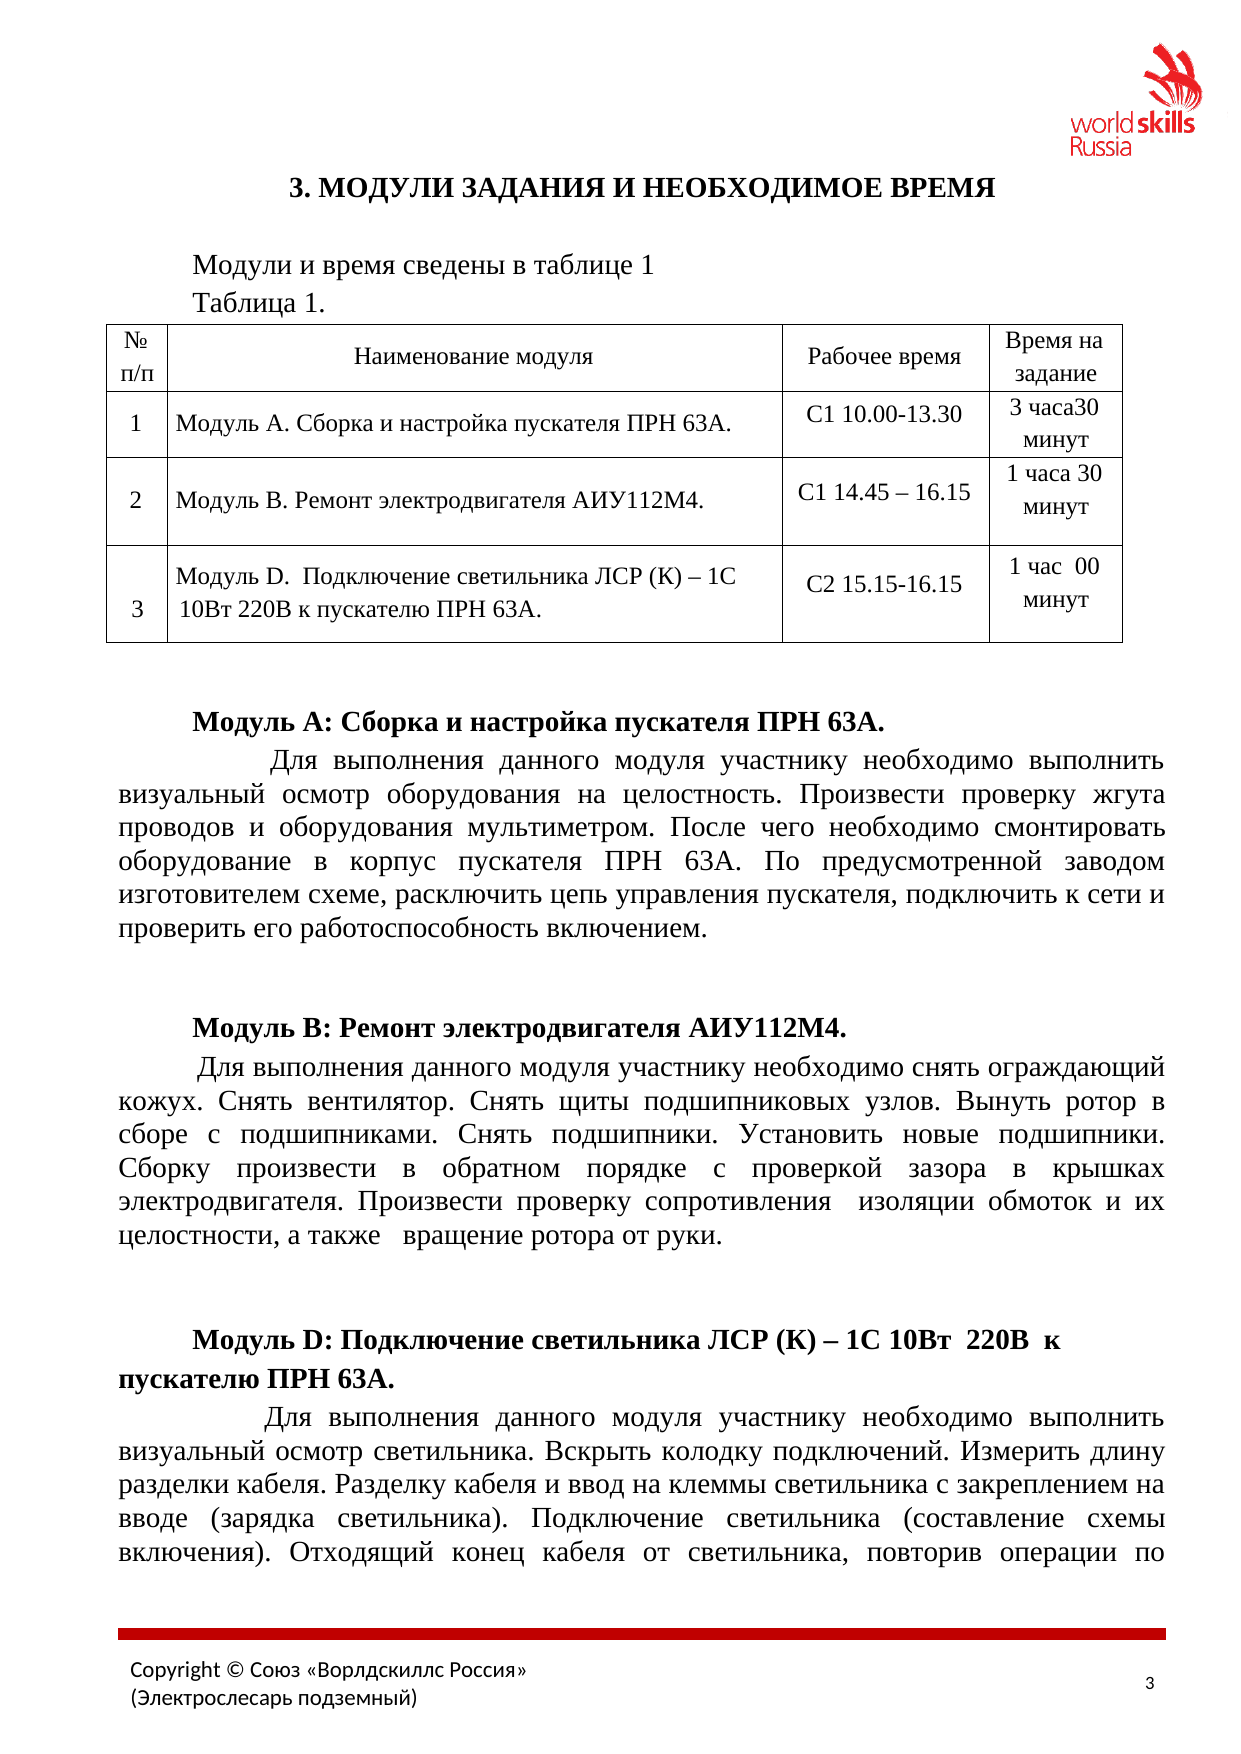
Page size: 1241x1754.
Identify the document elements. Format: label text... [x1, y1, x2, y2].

text Модуль D: Подключение светильника ЛСР (К) – 1С 10Вт 220В к пускателю ПРН 63А. [118, 1322, 1166, 1394]
text Модули и время сведены в таблице 1 [118, 247, 1166, 280]
text Для выполнения данного модуля участнику необходимо снять ограждающий кожух. Снять вентилятор. Снять щиты подшипниковых узлов. Вынуть ротор в сборе с подшипниками. Снять подшипники. Установить новые подшипники. Сборку произвести в обратном порядке с проверкой зазора в крышках электродвигателя. Произвести проверку сопротивления изоляции обмоток и их целостности, а также вращение ротора от руки. [118, 1049, 1166, 1250]
text Таблица 1. [118, 285, 1166, 319]
table_cell 1 часа 30 минут [990, 458, 1122, 545]
table_cell 3 [107, 546, 167, 642]
table_cell 3 часа30 минут [990, 392, 1122, 457]
table_cell 1 час 00 минут [990, 546, 1122, 642]
table_cell 2 [107, 458, 167, 545]
table_cell Модуль D. Подключение светильника ЛСР (К) – 1С 10Вт 220В к пускателю ПРН 63А. [168, 546, 782, 642]
text Для выполнения данного модуля участнику необходимо выполнить визуальный осмотр оборудования на целостность. Произвести проверку жгута проводов и оборудования мультиметром. После чего необходимо смонтировать оборудование в корпус пускателя ПРН 63А. По предусмотренной заводом изготовителем схеме, расключить цепь управления пускателя, подключить к сети и проверить его работоспособность включением. [118, 742, 1166, 943]
table_cell Модуль A. Сборка и настройка пускателя ПРН 63А. [168, 392, 782, 457]
text Модуль B: Ремонт электродвигателя АИУ112М4. [118, 1011, 1166, 1044]
table_header № п/п [107, 325, 167, 391]
table_cell 1 [107, 392, 167, 457]
subtitle 3. МОДУЛИ ЗАДАНИЯ И НЕОБХОДИМОЕ ВРЕМЯ [118, 170, 1166, 203]
table_header Рабочее время [783, 325, 989, 391]
table_cell С1 10.00-13.30 [783, 392, 989, 457]
table_cell Модуль В. Ремонт электродвигателя АИУ112М4. [168, 458, 782, 545]
text Модуль А: Сборка и настройка пускателя ПРН 63А. [118, 704, 1166, 737]
table_cell С2 15.15-16.15 [783, 546, 989, 642]
table_cell С1 14.45 – 16.15 [783, 458, 989, 545]
picture [1071, 42, 1228, 156]
table_header Наименование модуля [168, 325, 782, 391]
table_header Время на задание [990, 325, 1122, 391]
